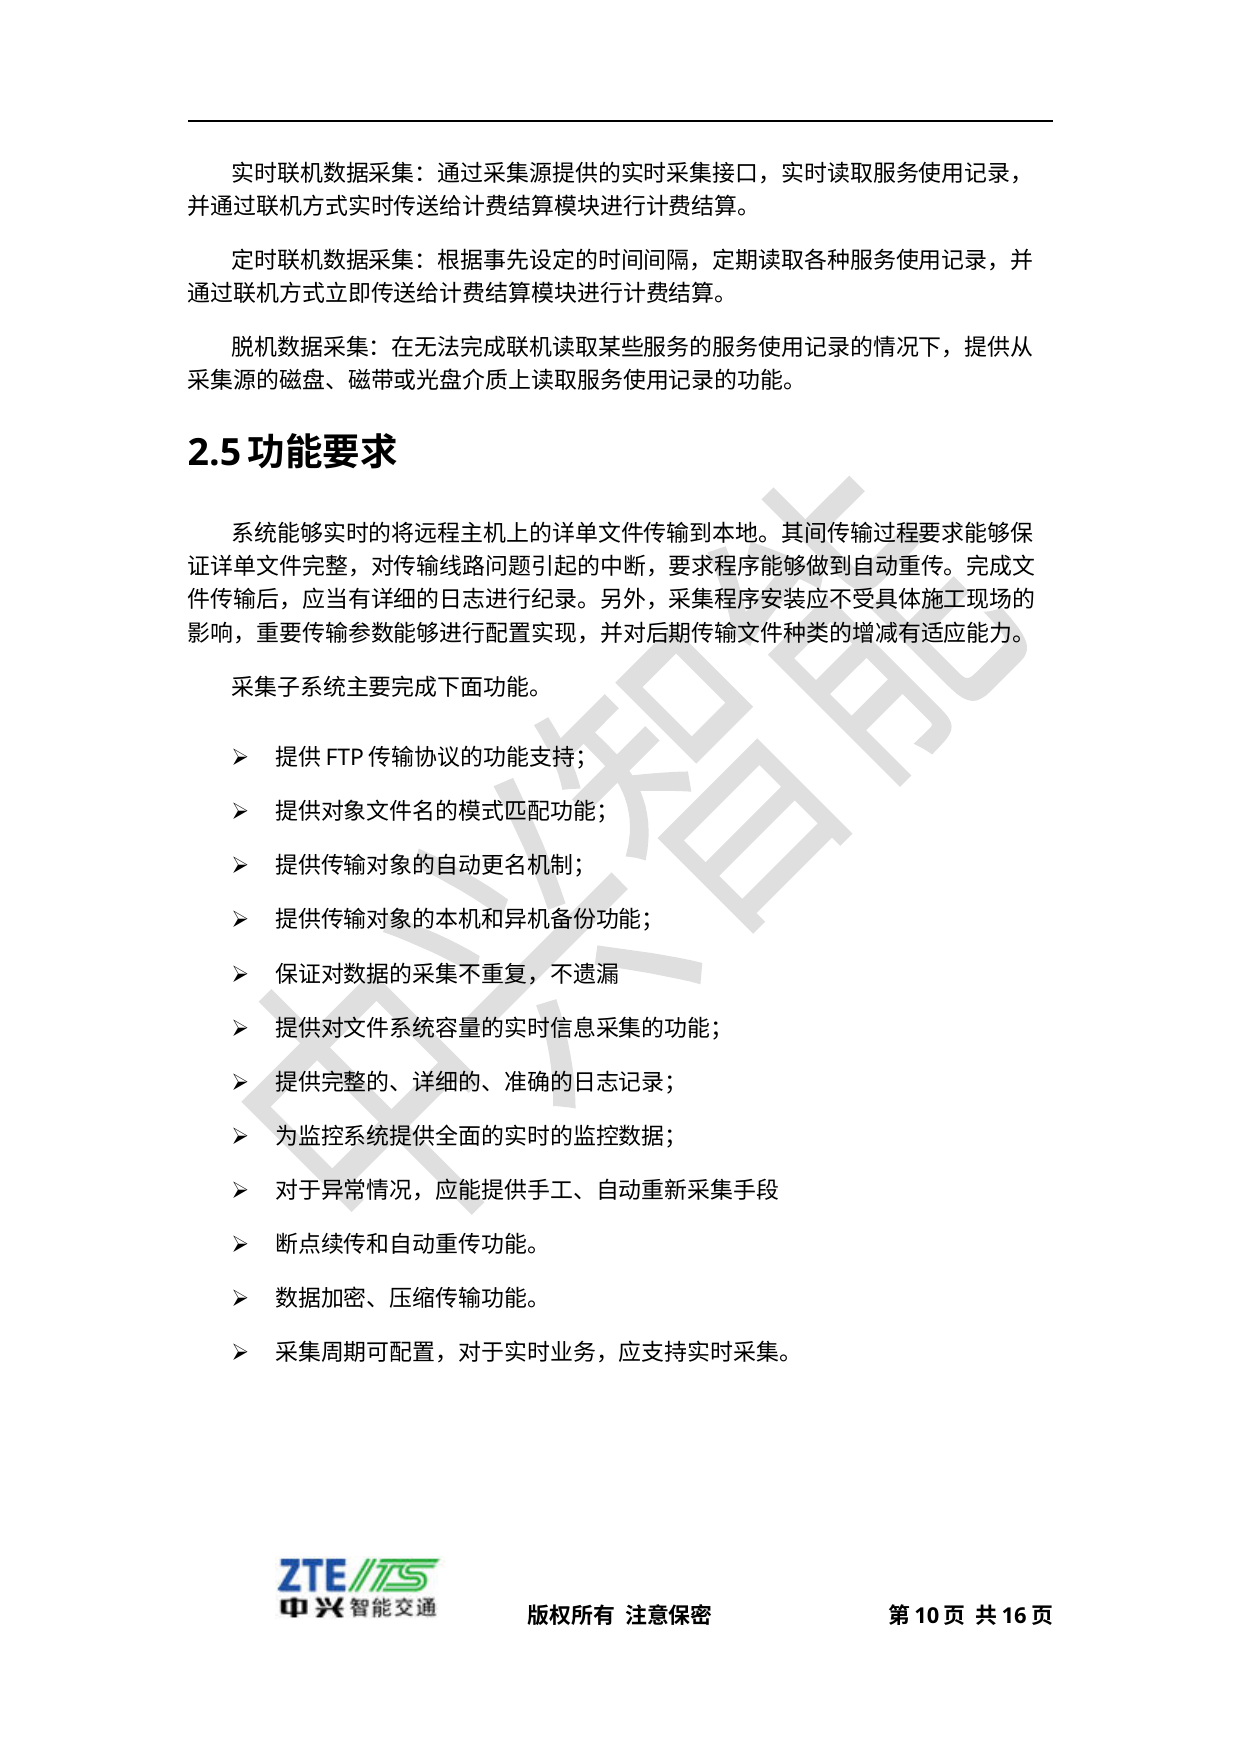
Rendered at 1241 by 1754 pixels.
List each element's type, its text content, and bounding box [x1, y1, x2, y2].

list 对于异常情况，应能提供手工、自动重新采集手段 [231, 1172, 1053, 1205]
list 断点续传和自动重传功能。 [231, 1226, 1053, 1259]
list 提供传输对象的本机和异机备份功能； [231, 901, 1053, 934]
list 提供对象文件名的模式匹配功能； [231, 793, 1053, 826]
picture [275, 1556, 446, 1624]
subtitle 功能要求 [187, 416, 1053, 481]
list 提供传输对象的自动更名机制； [231, 847, 1053, 881]
list 提供完整的、详细的、准确的日志记录； [231, 1063, 1053, 1097]
text 系统能够实时的将远程主机上的详单文件传输到本地。其间传输过程要求能够保证详单文件完整，对传输线路问题引起的中断，要求程序能够做到自动重传。完成文件传输后，应当有详细的日志进行纪录。另外，采集程序安装应不受具体施工现场的影响，重要传输参数能够进行配置实现，并对后期传输文件种类的增减有适应能力。 [187, 515, 1053, 648]
list 保证对数据的采集不重复，不遗漏 [231, 955, 1053, 989]
list 数据加密、压缩传输功能。 [231, 1280, 1053, 1313]
list 提供FTP传输协议的功能支持； [231, 739, 1053, 772]
list 提供对文件系统容量的实时信息采集的功能； [231, 1009, 1053, 1043]
list 采集周期可配置，对于实时业务，应支持实时采集。 [231, 1334, 1053, 1367]
text 脱机数据采集：在无法完成联机读取某些服务的服务使用记录的情况下，提供从采集源的磁盘、磁带或光盘介质上读取服务使用记录的功能。 [187, 329, 1053, 395]
text 定时联机数据采集：根据事先设定的时间间隔，定期读取各种服务使用记录，并通过联机方式立即传送给计费结算模块进行计费结算。 [187, 242, 1053, 308]
text 实时联机数据采集：通过采集源提供的实时采集接口，实时读取服务使用记录，并通过联机方式实时传送给计费结算模块进行计费结算。 [187, 154, 1053, 221]
text 采集子系统主要完成下面功能。 [187, 668, 1053, 702]
list 为监控系统提供全面的实时的监控数据； [231, 1118, 1053, 1151]
